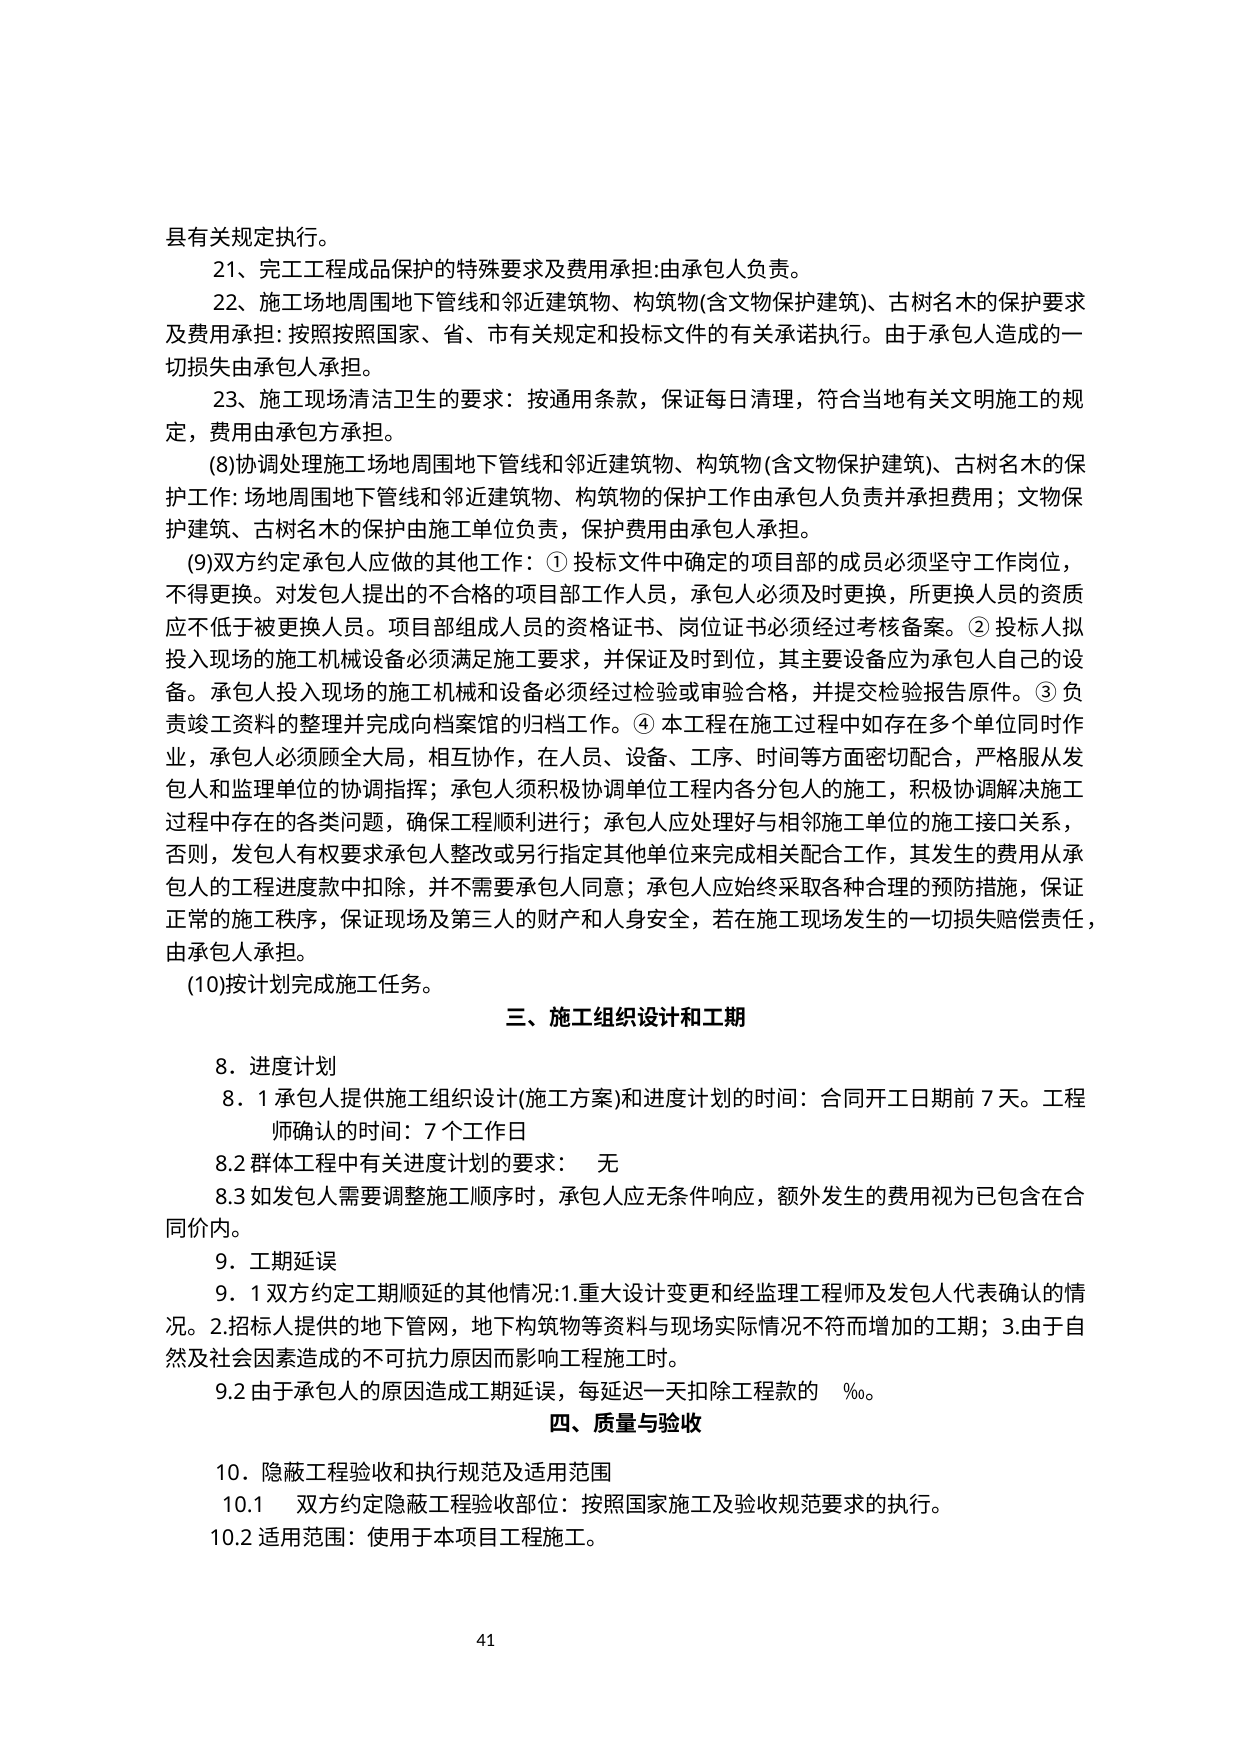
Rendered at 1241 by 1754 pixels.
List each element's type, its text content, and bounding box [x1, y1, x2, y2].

text 8．进度计划 [165, 1048, 1087, 1081]
list 完工工程成品保护的特殊要求及费用承担:由承包人负责。 [165, 252, 1087, 284]
text 8.3如发包人需要调整施工顺序时，承包人应无条件响应，额外发生的费用视为已包含在合同价内。 [165, 1178, 1087, 1243]
text 8.2群体工程中有关进度计划的要求： 无 [165, 1146, 1087, 1178]
subtitle 三、施工组织设计和工期 [165, 999, 1087, 1032]
list 施工现场清洁卫生的要求：按通用条款，保证每日清理，符合当地有关文明施工的规定，费用由承包方承担。 [165, 382, 1087, 447]
text 9．1双方约定工期顺延的其他情况:1.重大设计变更和经监理工程师及发包人代表确认的情况。2.招标人提供的地下管网，地下构筑物等资料与现场实际情况不符而增加的工期；3.由于自然及社会因素造成的不可抗力原因而影响工程施工时。 [165, 1276, 1087, 1373]
list 施工场地周围地下管线和邻近建筑物、构筑物(含文物保护建筑)、古树名木的保护要求及费用承担: 按照按照国家、省、市有关规定和投标文件的有关承诺执行。由于承包人造成的一切损失由承包人承担。 [165, 284, 1087, 382]
text 10.2 适用范围：使用于本项目工程施工。 [165, 1519, 1087, 1552]
text (8)协调处理施工场地周围地下管线和邻近建筑物、构筑物(含文物保护建筑)、古树名木的保护工作: 场地周围地下管线和邻近建筑物、构筑物的保护工作由承包人负责并承担费用；文物保护建筑、古树名木的保护由施工单位负责，保护费用由承包人承担。 [165, 447, 1087, 544]
text (10)按计划完成施工任务。 [165, 967, 1087, 999]
list 双方约定隐蔽工程验收部位：按照国家施工及验收规范要求的执行。 [222, 1487, 1087, 1519]
text (9)双方约定承包人应做的其他工作：① 投标文件中确定的项目部的成员必须坚守工作岗位，不得更换。对发包人提出的不合格的项目部工作人员，承包人必须及时更换，所更换人员的资质应不低于被更换人员。项目部组成人员的资格证书、岗位证书必须经过考核备案。② 投标人拟投入现场的施工机械设备必须满足施工要求，并保证及时到位，其主要设备应为承包人自己的设备。承包人投入现场的施工机械和设备必须经过检验或审验合格，并提交检验报告原件。③ 负责竣工资料的整理并完成向档案馆的归档工作。④ 本工程在施工过程中如存在多个单位同时作业，承包人必须顾全大局，相互协作，在人员、设备、工序、时间等方面密切配合，严格服从发包人和监理单位的协调指挥；承包人须积极协调单位工程内各分包人的施工，积极协调解决施工过程中存在的各类问题，确保工程顺利进行；承包人应处理好与相邻施工单位的施工接口关系，否则，发包人有权要求承包人整改或另行指定其他单位来完成相关配合工作，其发生的费用从承包人的工程进度款中扣除，并不需要承包人同意；承包人应始终采取各种合理的预防措施，保证正常的施工秩序，保证现场及第三人的财产和人身安全，若在施工现场发生的一切损失赔偿责任，由承包人承担。 [165, 544, 1087, 967]
text 9.2由于承包人的原因造成工期延误，每延迟一天扣除工程款的 ‰。 [165, 1373, 1087, 1406]
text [165, 219, 1087, 252]
text 8．1承包人提供施工组织设计(施工方案)和进度计划的时间：合同开工日期前7天。工程师确认的时间：7个工作日 [222, 1081, 1087, 1146]
text 9．工期延误 [165, 1243, 1087, 1276]
subtitle 四、质量与验收 [165, 1406, 1087, 1438]
text 10．隐蔽工程验收和执行规范及适用范围 [165, 1454, 1087, 1487]
